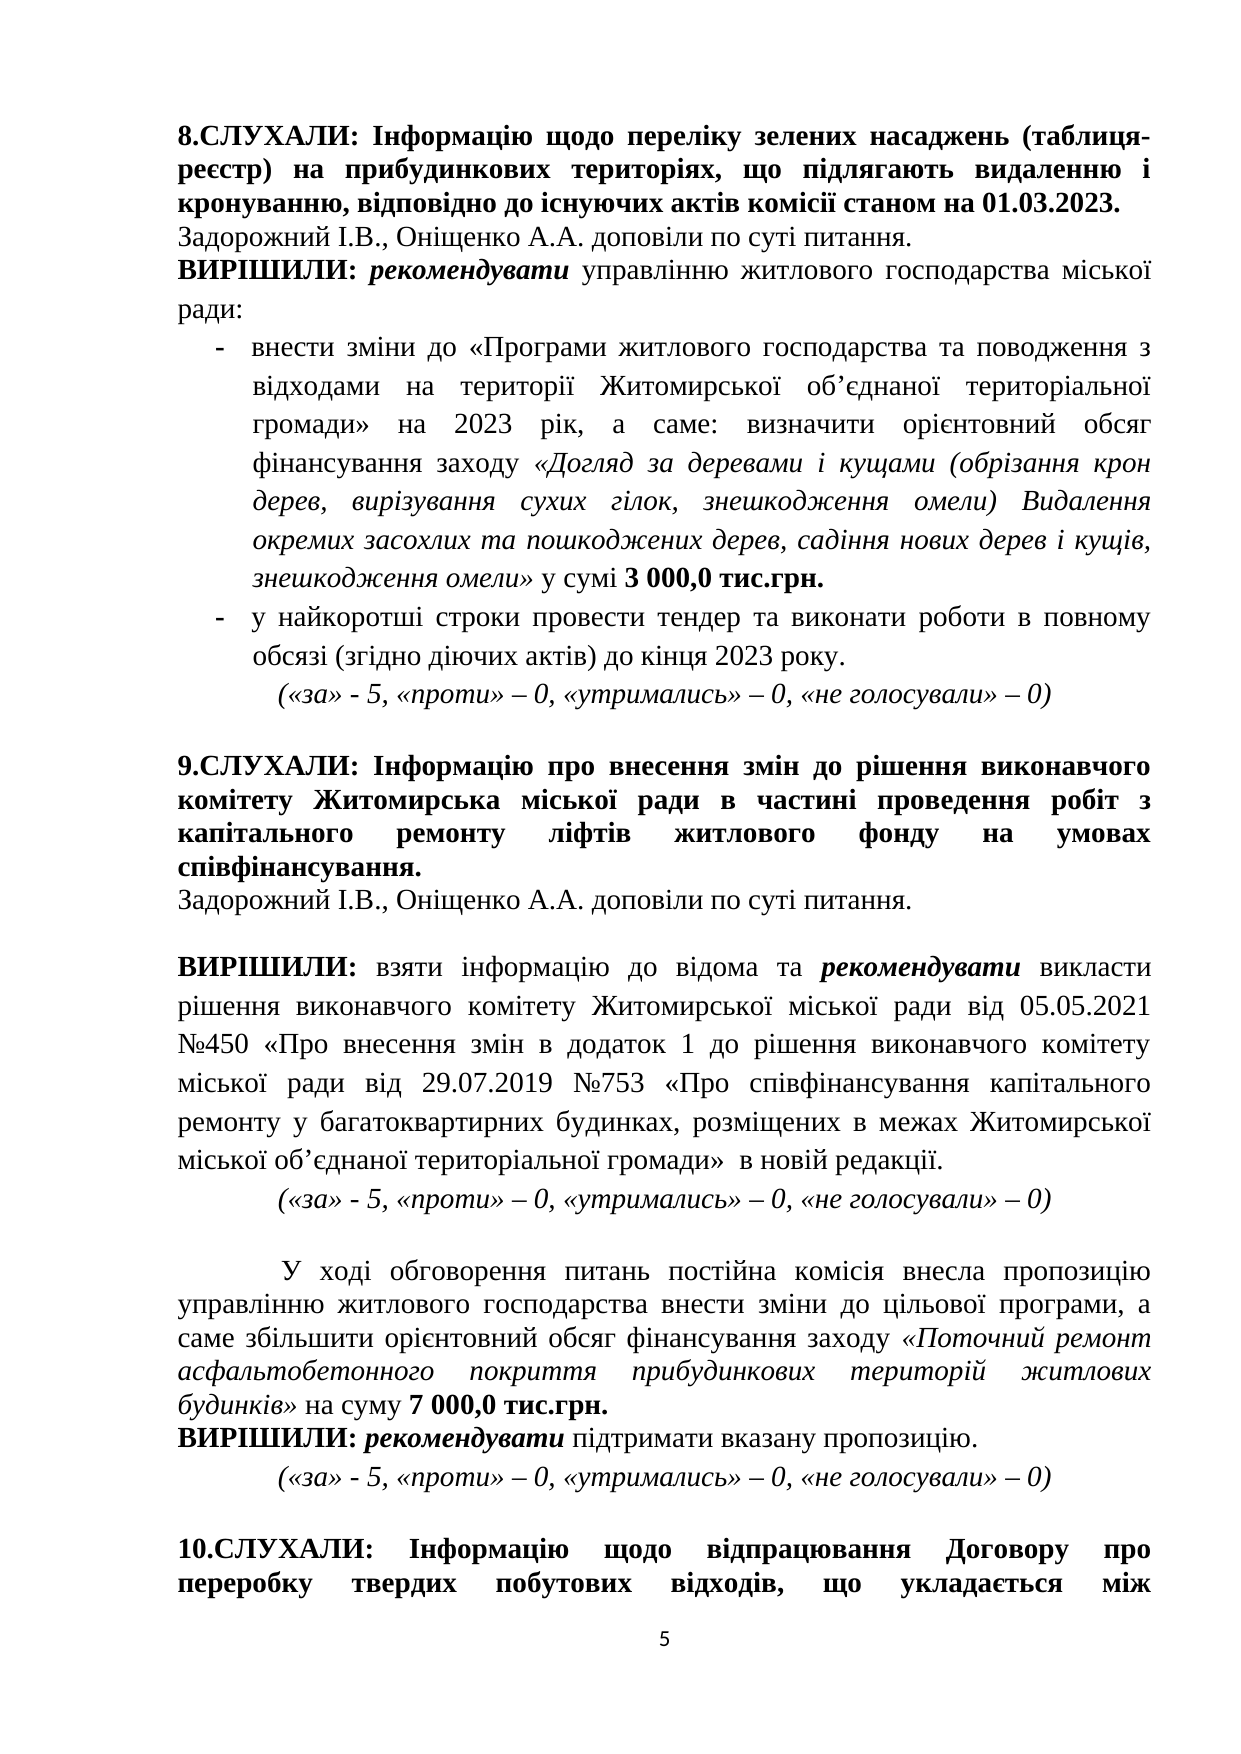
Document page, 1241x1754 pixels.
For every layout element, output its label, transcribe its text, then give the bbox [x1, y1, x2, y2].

text («за» - 5, «проти» – 0, «утримались» – 0, «не голосували» – 0) [177, 1459, 1152, 1493]
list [177, 1531, 1152, 1598]
text ВИРІШИЛИ: взяти інформацію до відома та рекомендувати викласти рішення виконавчого комітету Житомирської міської ради від 05.05.2021 №450 «Про внесення змін в додаток 1 до рішення виконавчого комітету міської ради від 29.07.2019 №753 «Про співфінансування капітального ремонту у багатоквартирних будинках, розміщених в межах Житомирської міської об’єднаної територіальної громади» в новій редакції. [177, 949, 1152, 1176]
list внести зміни до «Програми житлового господарства та поводження з відходами на території Житомирської об’єднаної територіальної громади» на 2023 рік, а саме: визначити орієнтовний обсяг фінансування заходу «Догляд за деревами і кущами (обрізання крон дерев, вирізування сухих гілок, знешкодження омели) Видалення окремих засохлих та пошкоджених дерев, садіння нових дерев і кущів, знешкодження омели» у сумі 3 000,0 тис.грн. [215, 329, 1152, 594]
text ВИРІШИЛИ: рекомендувати управлінню житлового господарства міської ради: [177, 252, 1152, 324]
text Задорожний І.В., Оніщенко А.А. доповіли по суті питання. [177, 219, 1152, 252]
text Задорожний І.В., Оніщенко А.А. доповіли по суті питання. [177, 882, 1152, 916]
text ВИРІШИЛИ: рекомендувати підтримати вказану пропозицію. [177, 1421, 1152, 1454]
text У ході обговорення питань постійна комісія внесла пропозицію управлінню житлового господарства внести зміни до цільової програми, а саме збільшити орієнтовний обсяг фінансування заходу «Поточний ремонт асфальтобетонного покриття прибудинкових територій житлових будинків» на суму 7 000,0 тис.грн. [177, 1253, 1152, 1421]
list 9.СЛУХАЛИ: Інформацію про внесення змін до рішення виконавчого комітету Житомирська міської ради в частині проведення робіт з капітального ремонту ліфтів житлового фонду на умовах співфінансування. [177, 748, 1152, 882]
text («за» - 5, «проти» – 0, «утримались» – 0, «не голосували» – 0) [177, 1181, 1152, 1214]
list у найкоротші строки провести тендер та виконати роботи в повному обсязі (згідно діючих актів) до кінця 2023 року. [215, 599, 1152, 671]
text («за» - 5, «проти» – 0, «утримались» – 0, «не голосували» – 0) [177, 676, 1152, 710]
list 8.СЛУХАЛИ: Інформацію щодо переліку зелених насаджень (таблиця-реєстр) на прибудинкових територіях, що підлягають видаленню і кронуванню, відповідно до існуючих актів комісії станом на 01.03.2023. [177, 118, 1152, 219]
